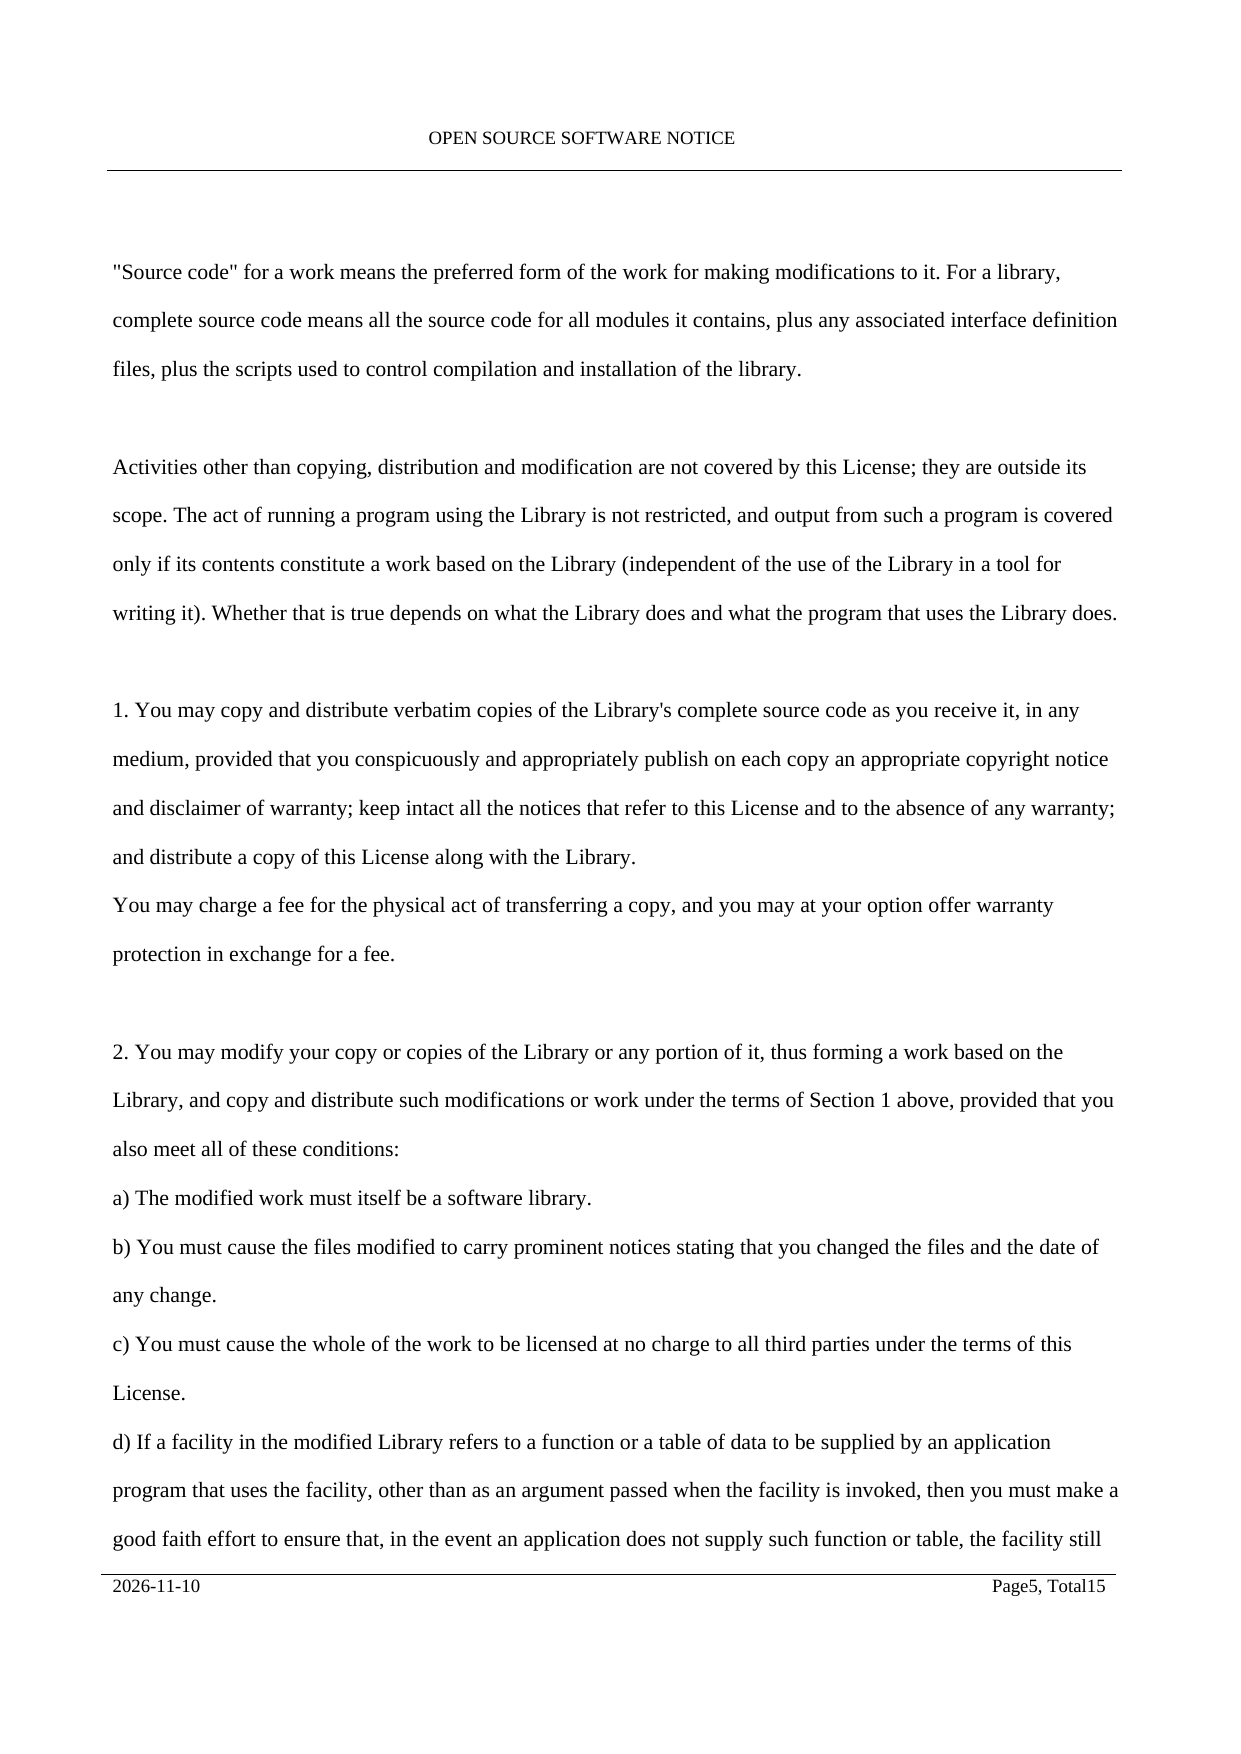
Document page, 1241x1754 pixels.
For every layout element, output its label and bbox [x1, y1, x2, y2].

text [112, 206, 1128, 1555]
